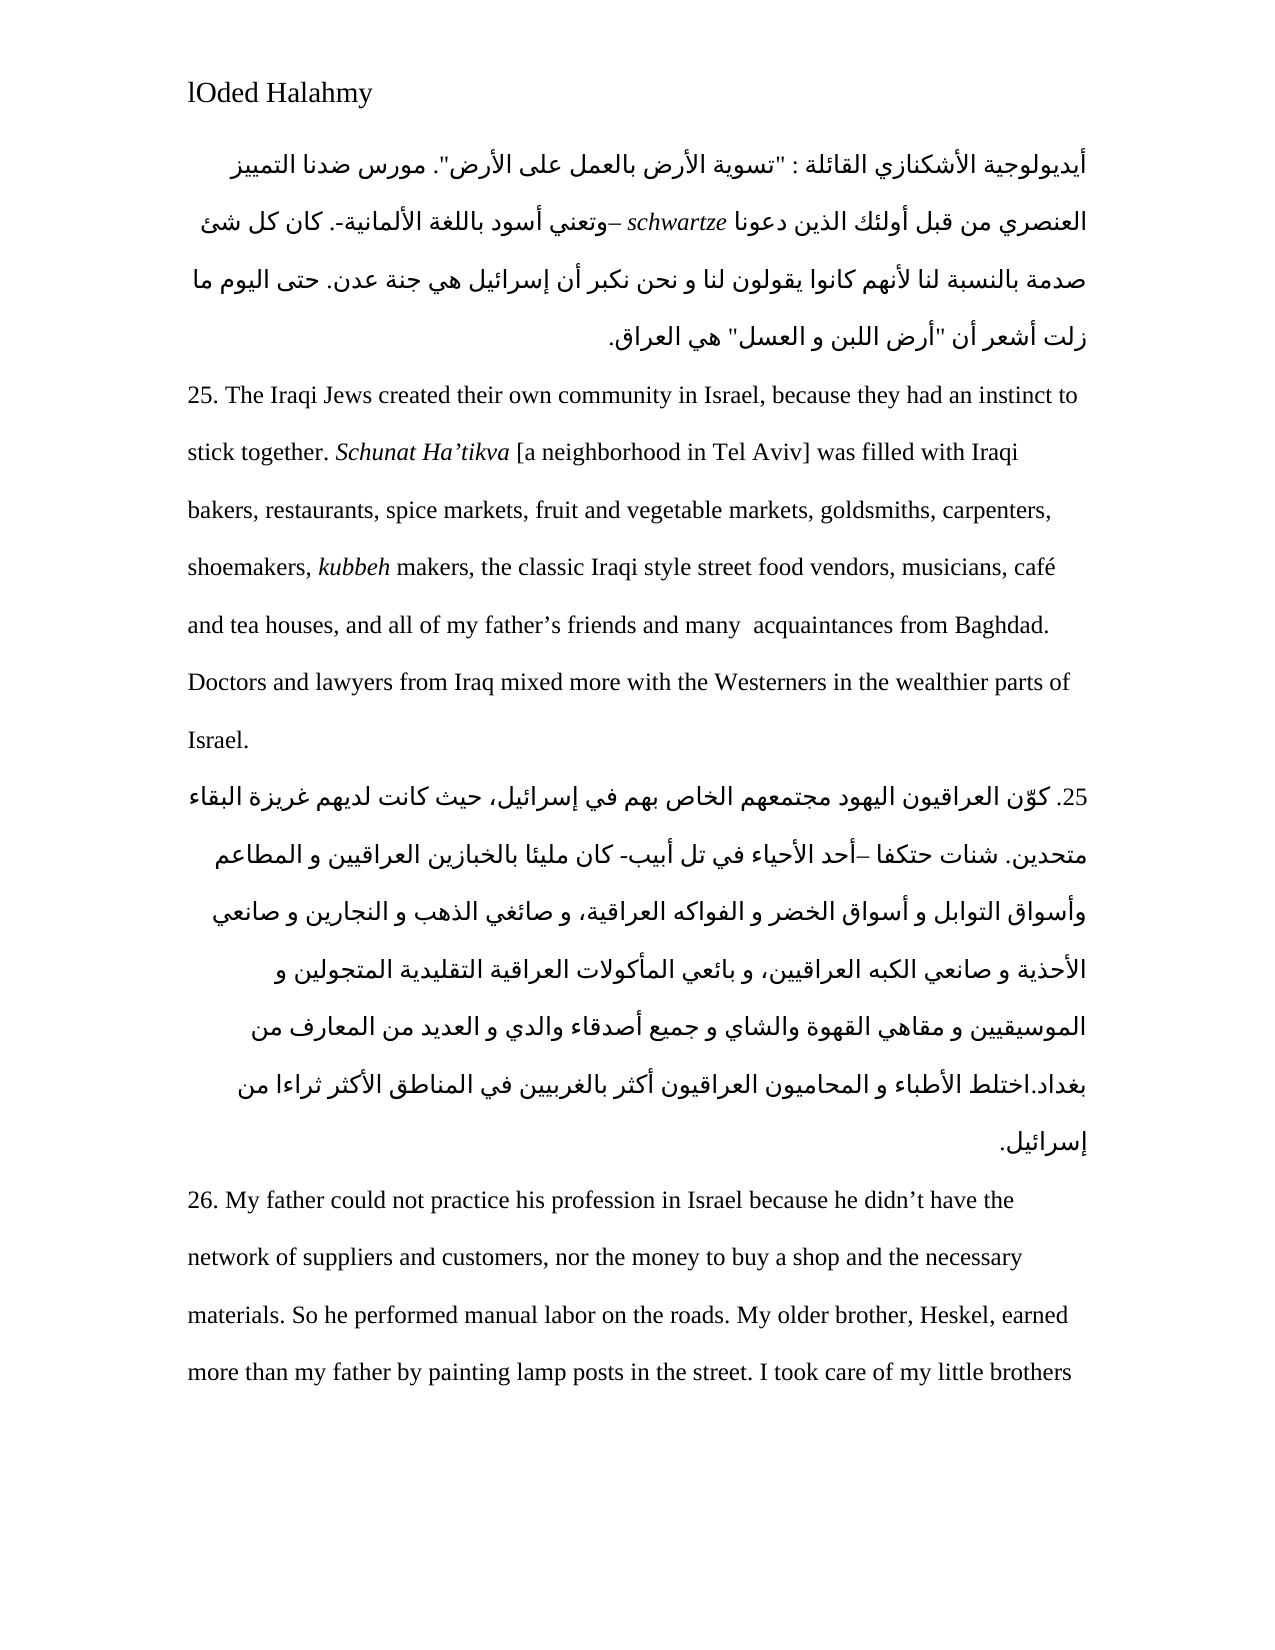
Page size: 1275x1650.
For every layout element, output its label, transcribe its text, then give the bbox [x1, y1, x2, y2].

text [187, 1185, 1087, 1386]
text 25. كوّن العراقيون اليهود مجتمعهم الخاص بهم في إسرائيل، حيث كانت لديهم غريزة البقاء متحدين. شنات حتكفا –أحد الأحياء في تل أبيب- كان مليئا بالخبازين العراقيين و المطاعم وأسواق التوابل و أسواق الخضر و الفواكه العراقية، و صائغي الذهب و النجارين و صانعي الأحذية و صانعي الكبه العراقيين، و بائعي المأكولات العراقية التقليدية المتجولين و الموسيقيين و مقاهي القهوة والشاي و جميع أصدقاء والدي و العديد من المعارف من بغداد.اختلط الأطباء و المحاميون العراقيون أكثر بالغربيين في المناطق الأكثر ثراءا من إسرائيل. [187, 782, 1087, 1156]
text 25. The Iraqi Jews created their own community in Israel, because they had an instinct to stick together. Schunat Ha’tikva [a neighborhood in Tel Aviv] was filled with Iraqi bakers, restaurants, spice markets, fruit and vegetable markets, goldsmiths, carpenters, shoemakers, kubbeh makers, the classic Iraqi style street food vendors, musicians, café and tea houses, and all of my father’s friends and many acquaintances from Baghdad. Doctors and lawyers from mixed more with the Westerners in the wealthier parts of . [187, 380, 1087, 754]
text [187, 150, 1087, 351]
